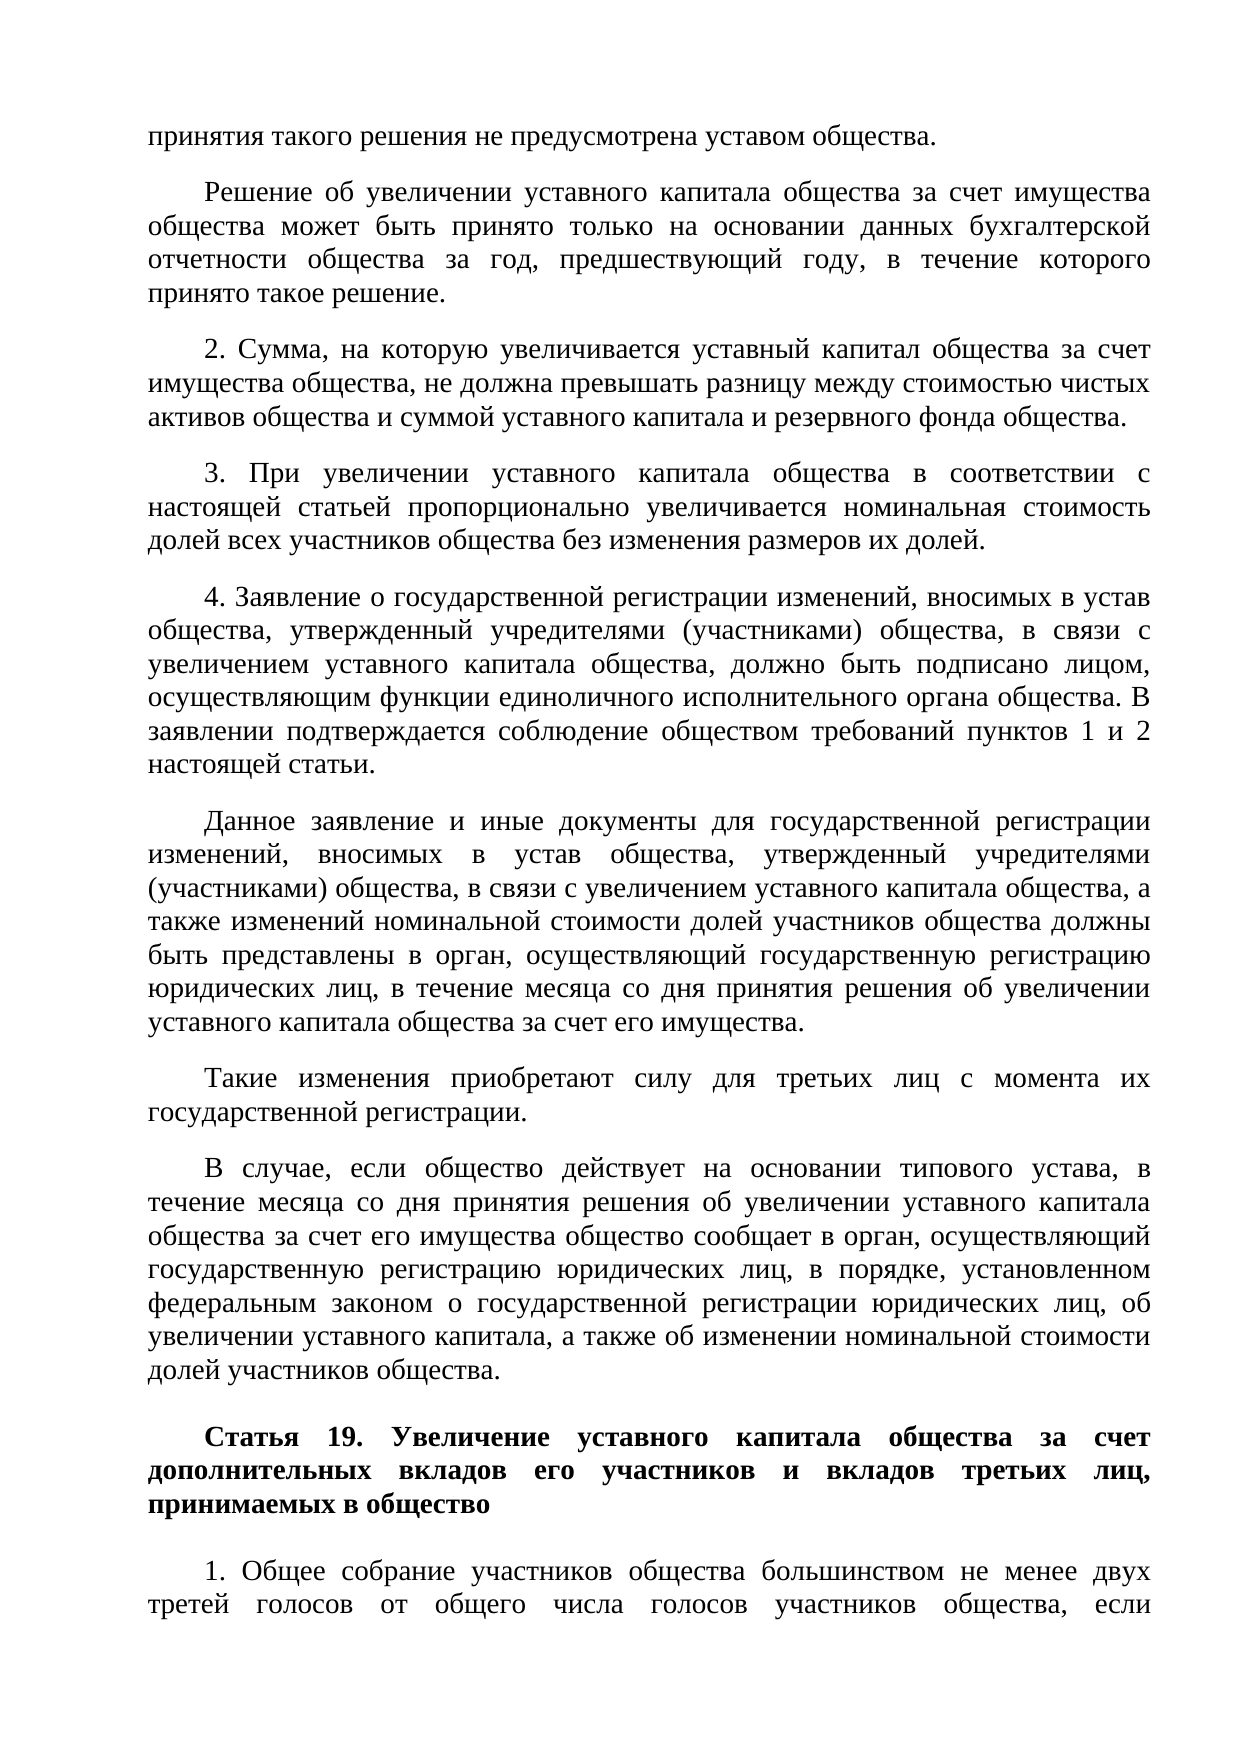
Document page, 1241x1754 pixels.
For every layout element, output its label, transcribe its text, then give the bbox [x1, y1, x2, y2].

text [148, 1553, 1152, 1620]
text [148, 118, 1152, 152]
text Данное заявление и иные документы для государственной регистрации изменений, вносимых в устав общества, утвержденный учредителями (участниками) общества, в связи с увеличением уставного капитала общества, а также изменений номинальной стоимости долей участников общества должны быть представлены в орган, осуществляющий государственную регистрацию юридических лиц, в течение месяца со дня принятия решения об увеличении уставного капитала общества за счет его имущества. [148, 803, 1152, 1038]
text 2. Сумма, на которую увеличивается уставный капитал общества за счет имущества общества, не должна превышать разницу между стоимостью чистых активов общества и суммой уставного капитала и резервного фонда общества. [148, 332, 1152, 432]
text Решение об увеличении уставного капитала общества за счет имущества общества может быть принято только на основании данных бухгалтерской отчетности общества за год, предшествующий году, в течение которого принято такое решение. [148, 174, 1152, 309]
text 3. При увеличении уставного капитала общества в соответствии с настоящей статьей пропорционально увеличивается номинальная стоимость долей всех участников общества без изменения размеров их долей. [148, 455, 1152, 556]
text 4. Заявление о государственной регистрации изменений, вносимых в устав общества, утвержденный учредителями (участниками) общества, в связи с увеличением уставного капитала общества, должно быть подписано лицом, осуществляющим функции единоличного исполнительного органа общества. В заявлении подтверждается соблюдение обществом требований пунктов 1 и 2 настоящей статьи. [148, 579, 1152, 780]
title Статья 19. Увеличение уставного капитала общества за счет дополнительных вкладов его участников и вкладов третьих лиц, принимаемых в общество [148, 1419, 1152, 1519]
text Такие изменения приобретают силу для третьих лиц с момента их государственной регистрации. [148, 1061, 1152, 1128]
text В случае, если общество действует на основании типового устава, в течение месяца со дня принятия решения об увеличении уставного капитала общества за счет его имущества общество сообщает в орган, осуществляющий государственную регистрацию юридических лиц, в порядке, установленном федеральным законом о государственной регистрации юридических лиц, об увеличении уставного капитала, а также об изменении номинальной стоимости долей участников общества. [148, 1151, 1152, 1385]
